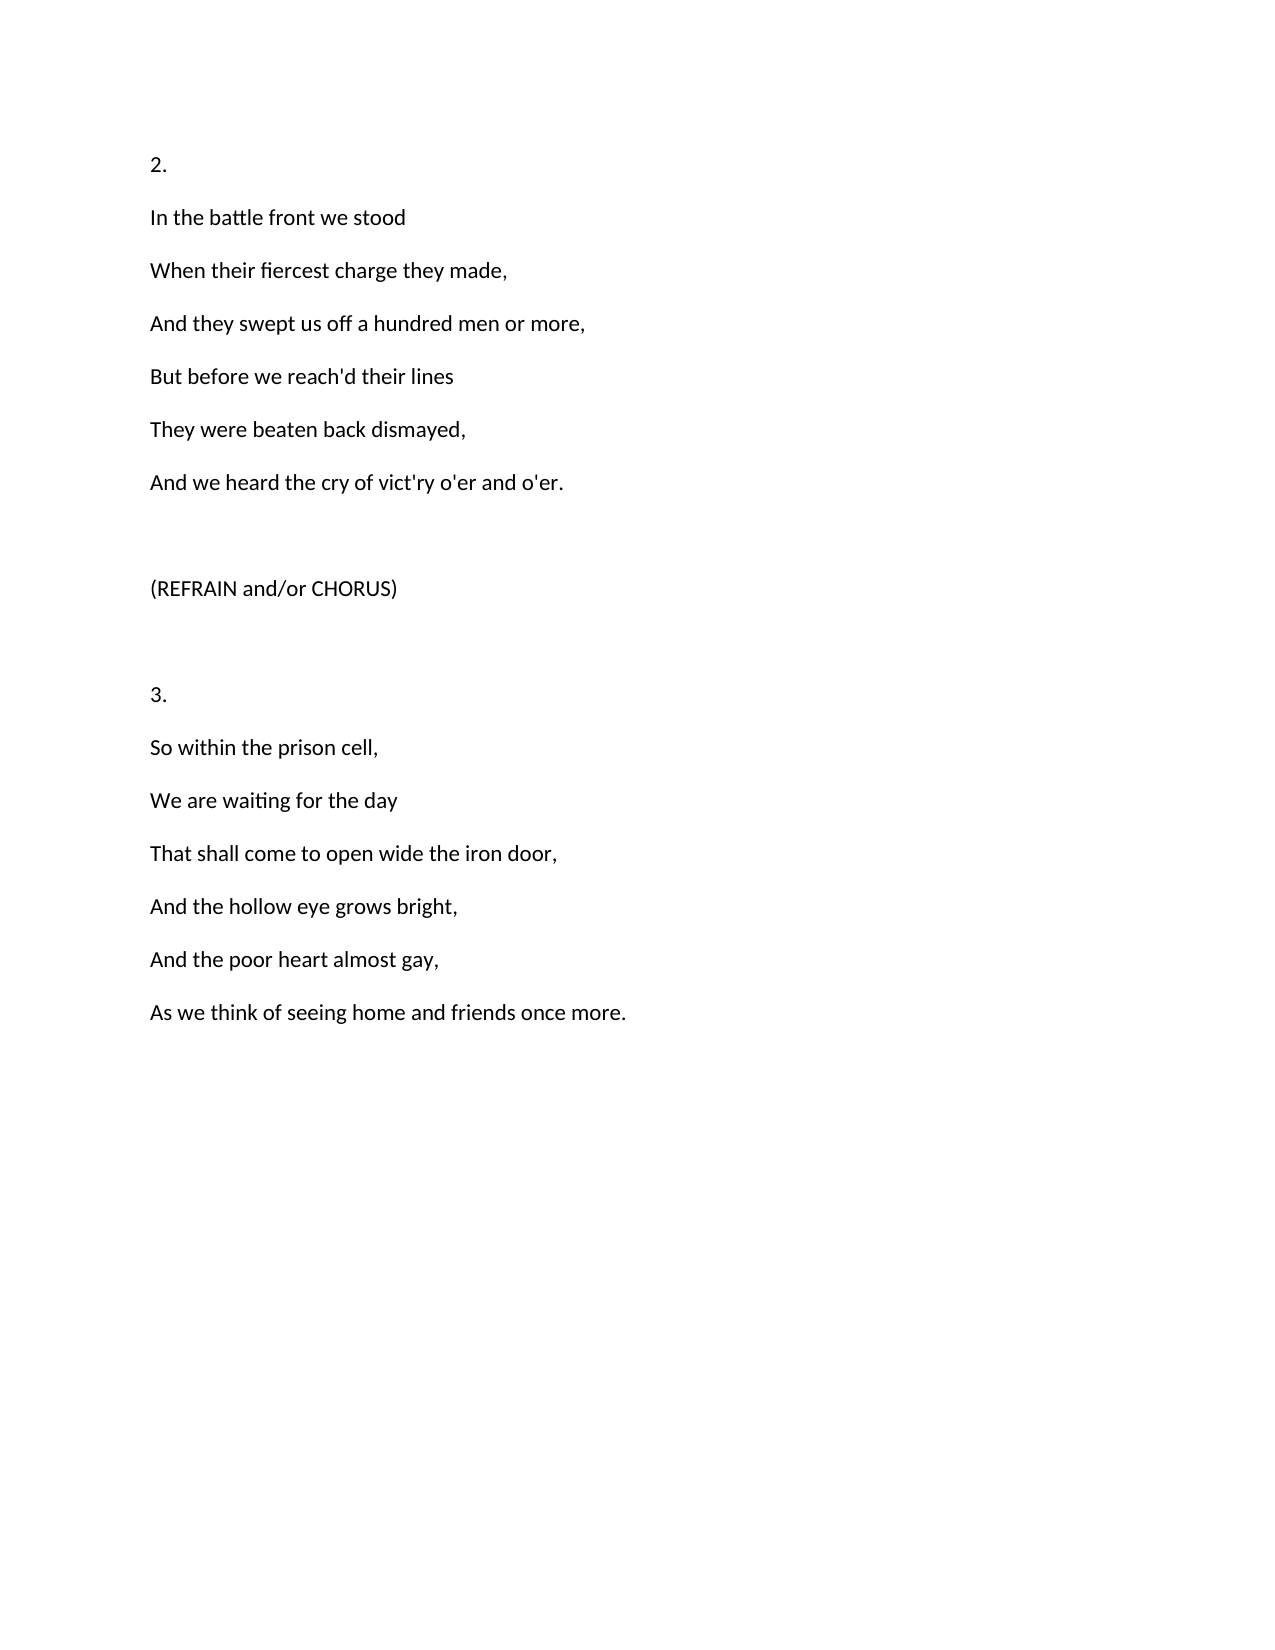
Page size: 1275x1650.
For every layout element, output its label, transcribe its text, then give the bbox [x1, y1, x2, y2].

text In the battle front we stood [150, 203, 1125, 231]
text And we heard the cry of vict'ry o'er and o'er. [150, 468, 1125, 496]
text So within the prison cell, [150, 733, 1125, 761]
text 3. [150, 680, 1125, 708]
text And they swept us off a hundred men or more, [150, 309, 1125, 337]
text And the poor heart almost gay, [150, 945, 1125, 973]
text (REFRAIN and/or CHORUS) [150, 574, 1125, 602]
text That shall come to open wide the iron door, [150, 839, 1125, 867]
text We are waiting for the day [150, 786, 1125, 814]
text As we think of seeing home and friends once more. [150, 998, 1125, 1026]
text 2. [150, 150, 1125, 178]
text When their fiercest charge they made, [150, 256, 1125, 284]
text But before we reach'd their lines [150, 362, 1125, 390]
text And the hollow eye grows bright, [150, 892, 1125, 920]
text They were beaten back dismayed, [150, 415, 1125, 443]
